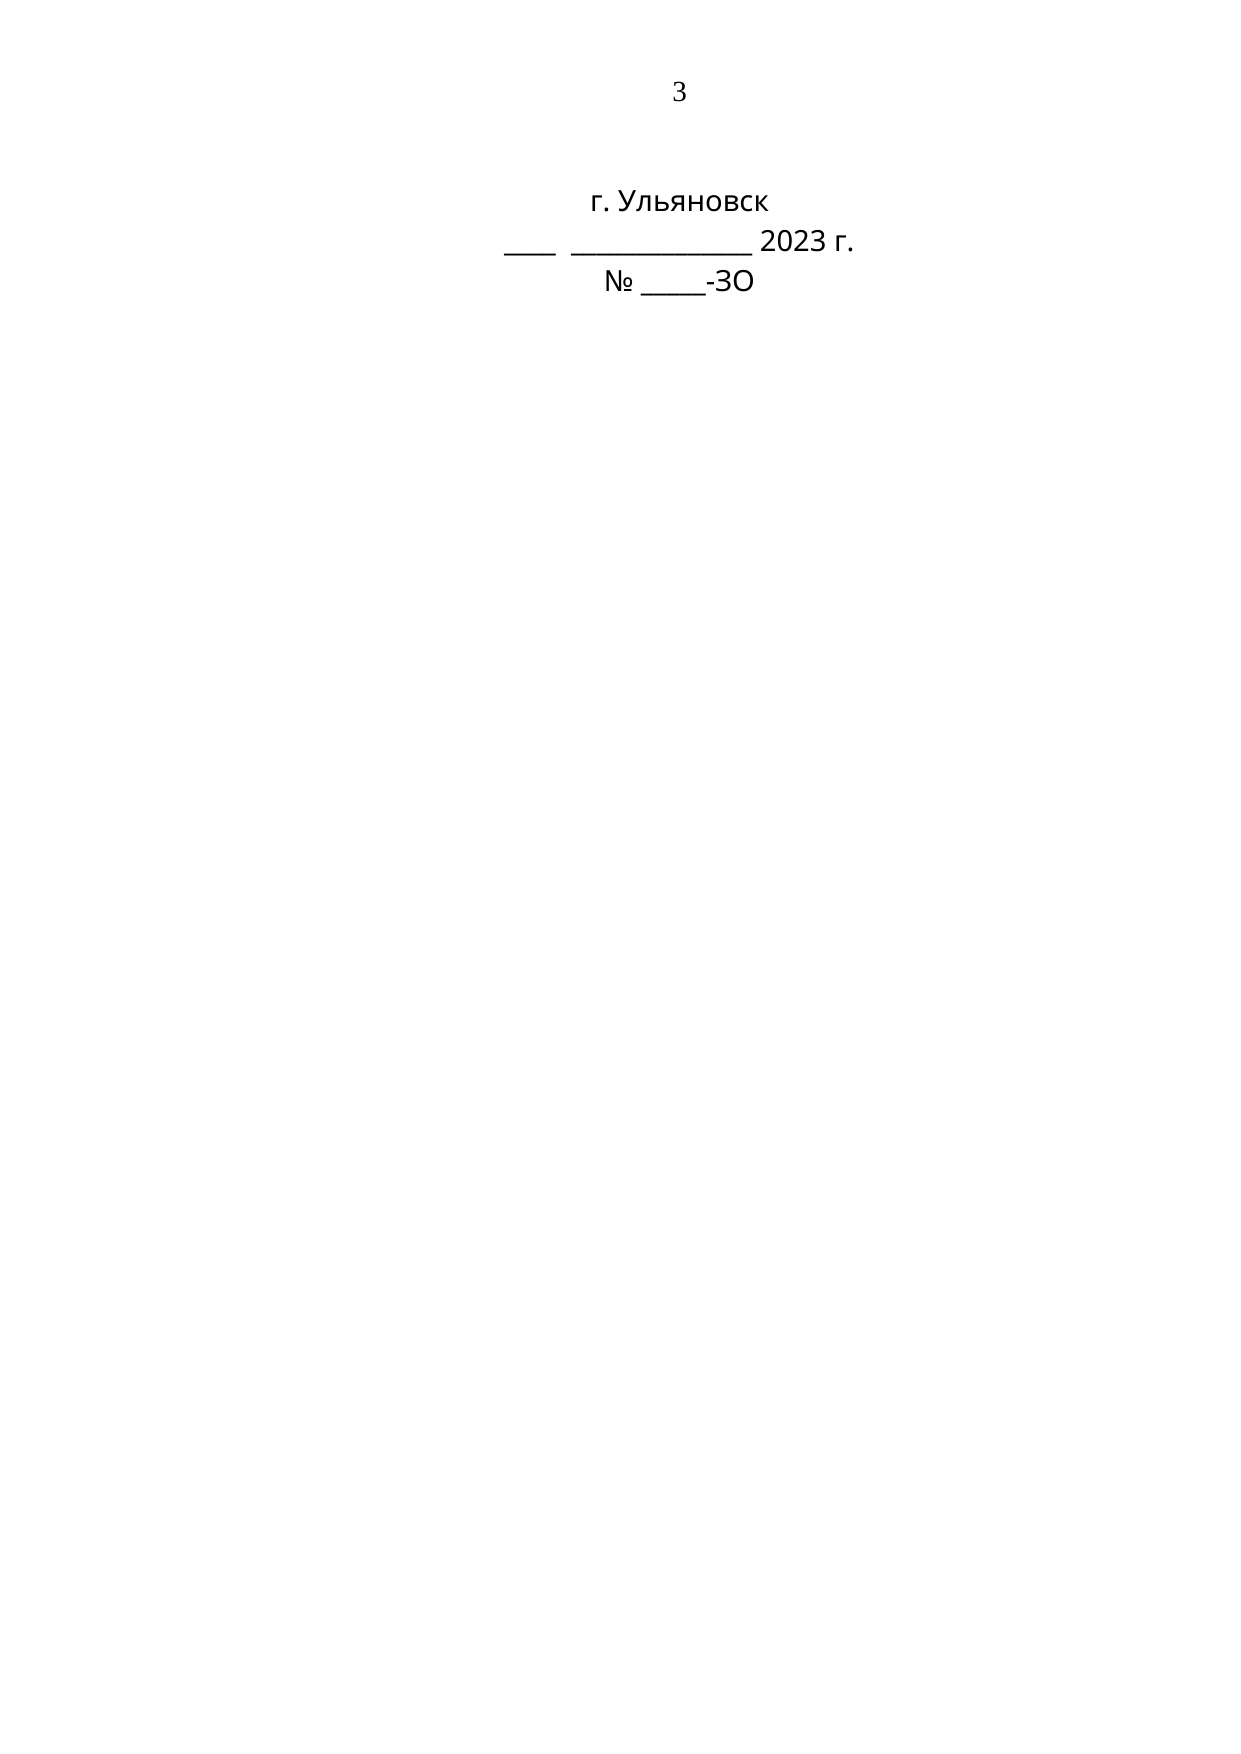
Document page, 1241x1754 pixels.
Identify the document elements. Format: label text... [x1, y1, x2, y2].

text г. Ульяновск [177, 181, 1181, 220]
text № _____-ЗО [177, 260, 1181, 299]
text ____ ______________ 2023 г. [177, 220, 1181, 260]
